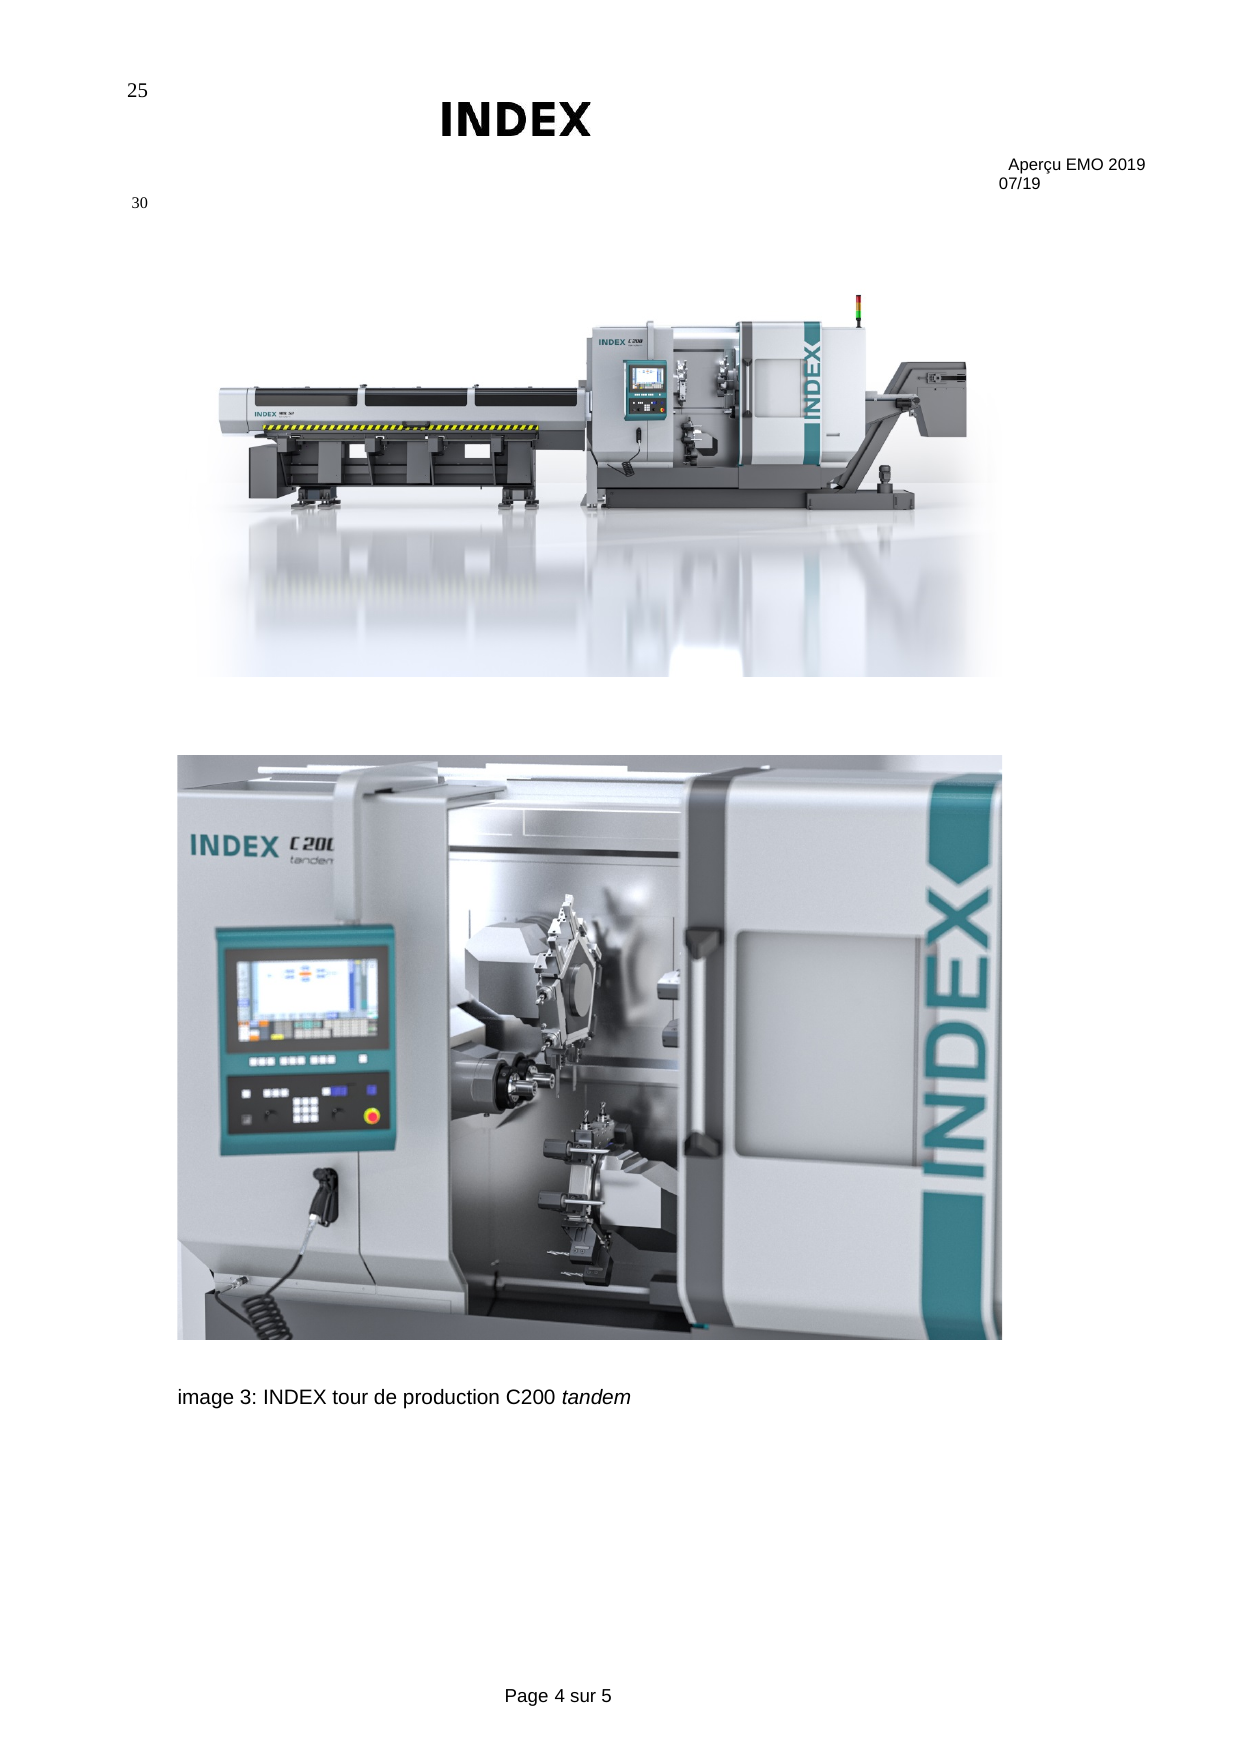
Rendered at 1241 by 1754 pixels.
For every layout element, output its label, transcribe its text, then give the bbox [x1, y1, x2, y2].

picture [177, 240, 1003, 677]
picture [177, 755, 1003, 1340]
text image 3: INDEX tour de production C200 tandem [177, 1385, 812, 1409]
picture [442, 102, 591, 136]
